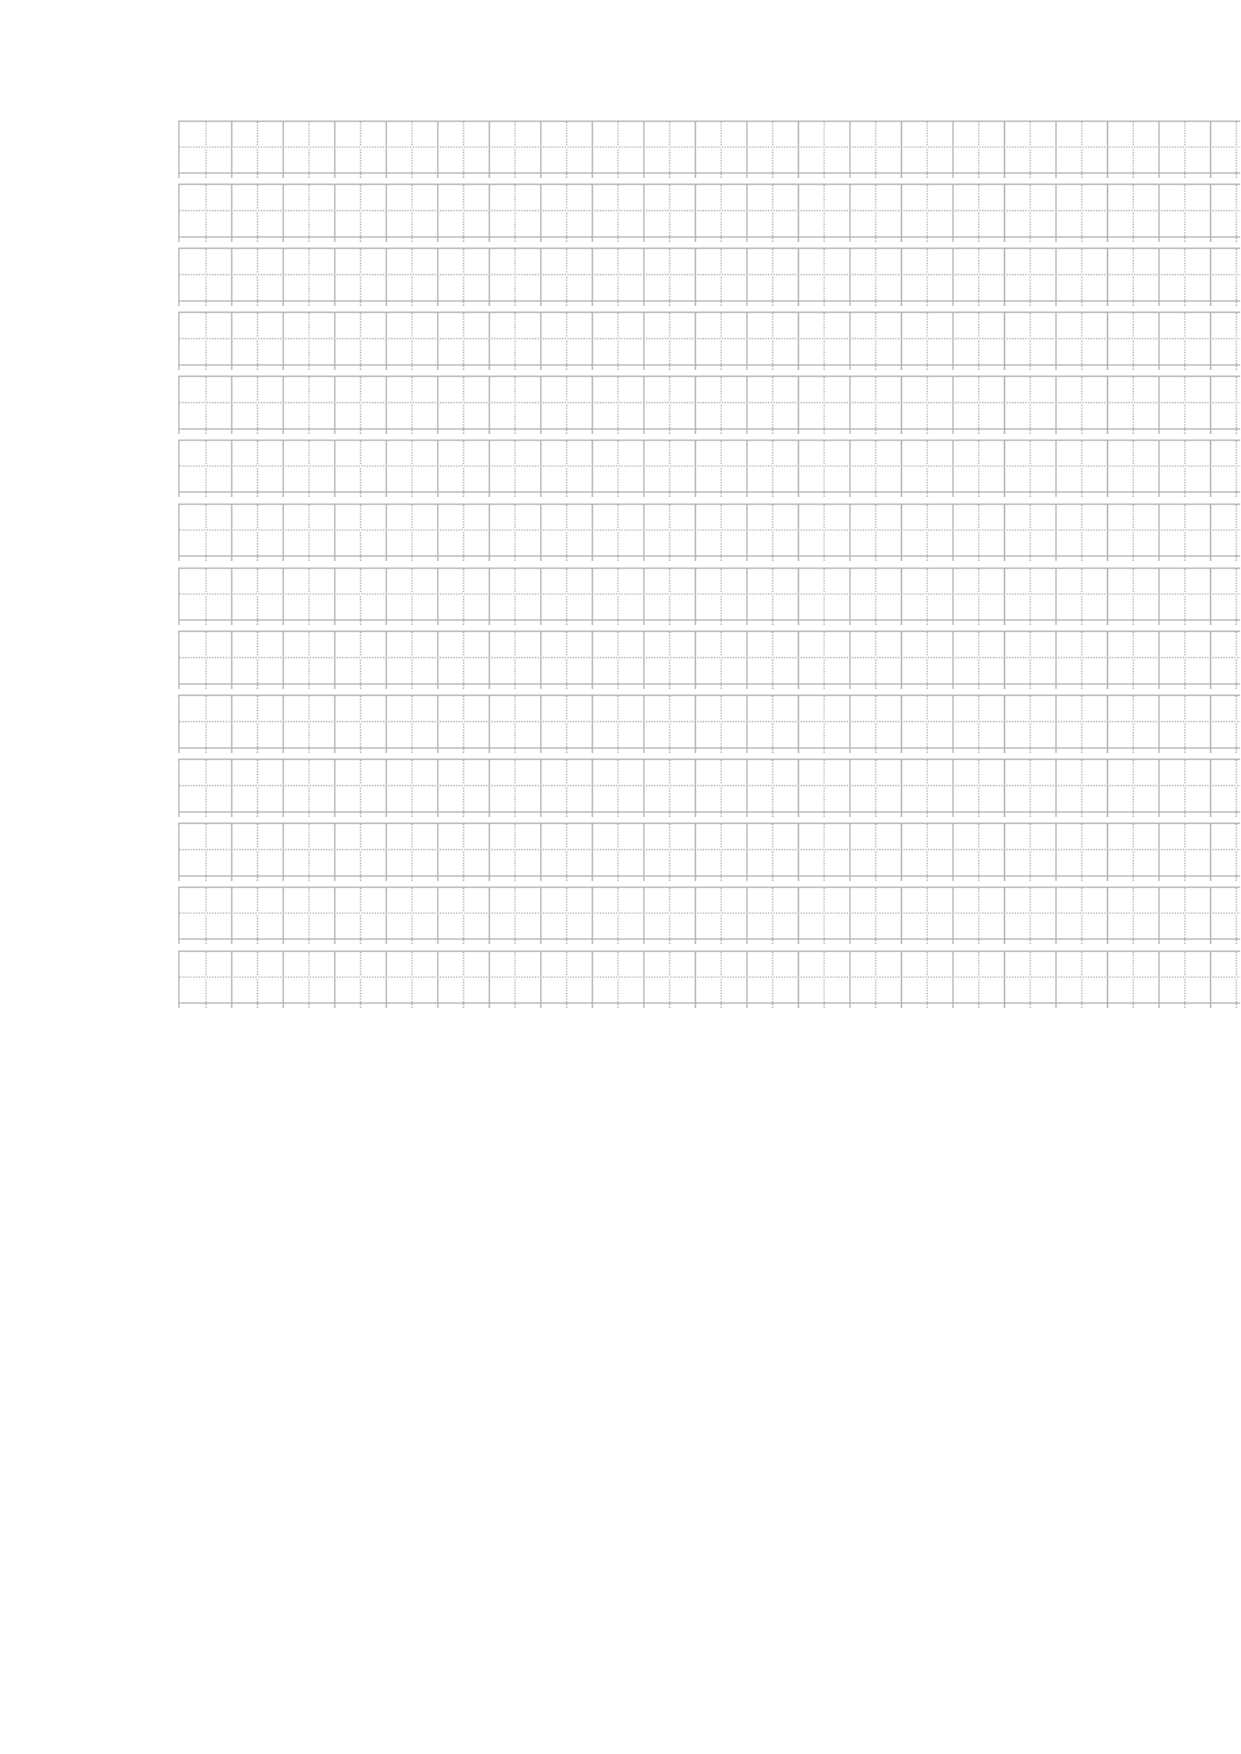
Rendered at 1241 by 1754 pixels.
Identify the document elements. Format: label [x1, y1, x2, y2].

picture [177, 373, 1241, 434]
picture [177, 118, 1241, 178]
picture [177, 820, 1241, 881]
picture [177, 309, 1241, 370]
picture [177, 948, 1241, 1008]
picture [177, 565, 1241, 625]
picture [177, 884, 1241, 944]
picture [177, 437, 1241, 497]
picture [177, 692, 1241, 753]
picture [177, 245, 1241, 306]
picture [177, 756, 1241, 817]
picture [177, 628, 1241, 689]
picture [177, 182, 1241, 242]
picture [177, 501, 1241, 561]
